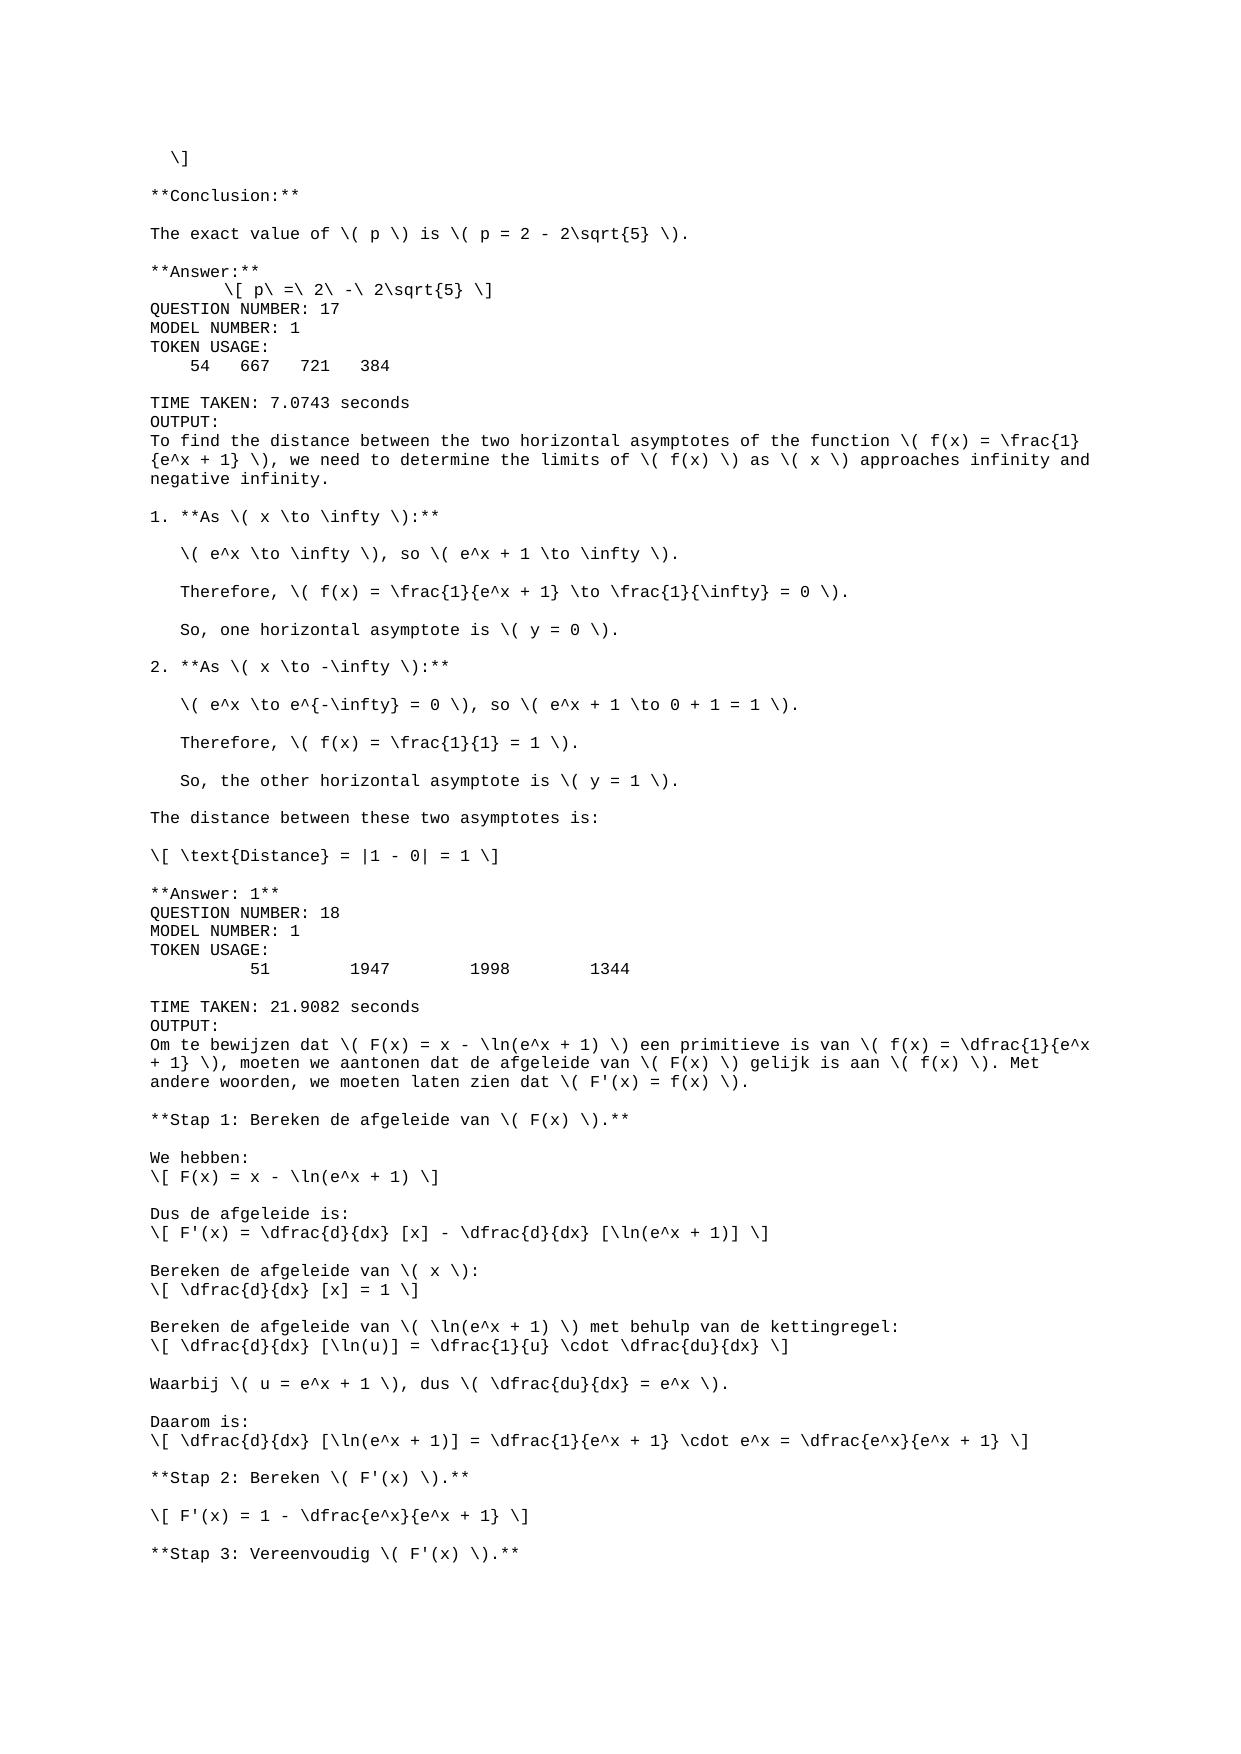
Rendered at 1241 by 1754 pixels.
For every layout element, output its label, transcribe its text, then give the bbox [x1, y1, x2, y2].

text Dus de afgeleide is: [150, 1206, 1090, 1225]
text So, one horizontal asymptote is \( y = 0 \). [150, 621, 1090, 640]
text TOKEN USAGE: [150, 942, 1090, 961]
text MODEL NUMBER: 1 [150, 923, 1090, 942]
text Bereken de afgeleide van \( x \): [150, 1262, 1090, 1281]
text **Conclusion:** [150, 188, 1090, 207]
text Therefore, \( f(x) = \frac{1}{e^x + 1} \to \frac{1}{\infty} = 0 \). [150, 584, 1090, 602]
text To find the distance between the two horizontal asymptotes of the function \( f(x) = \frac{1}{e^x + 1} \), we need to determine the limits of \( f(x) \) as \( x \) approaches infinity and negative infinity. [150, 433, 1090, 489]
text TOKEN USAGE: [150, 338, 1090, 357]
text \[ \dfrac{d}{dx} [x] = 1 \] [150, 1281, 1090, 1300]
text \[ \dfrac{d}{dx} [\ln(u)] = \dfrac{1}{u} \cdot \dfrac{du}{dx} \] [150, 1338, 1090, 1357]
text \( e^x \to e^{-\infty} = 0 \), so \( e^x + 1 \to 0 + 1 = 1 \). [150, 697, 1090, 716]
text QUESTION NUMBER: 17 [150, 301, 1090, 320]
text \[ F'(x) = \dfrac{d}{dx} [x] - \dfrac{d}{dx} [\ln(e^x + 1)] \] [150, 1225, 1090, 1243]
text MODEL NUMBER: 1 [150, 320, 1090, 338]
text **Stap 3: Vereenvoudig \( F'(x) \).** [150, 1545, 1090, 1564]
text Daarom is: [150, 1413, 1090, 1432]
text 2. **As \( x \to -\infty \):** [150, 659, 1090, 678]
text TIME TAKEN: 21.9082 seconds [150, 998, 1090, 1017]
text **Stap 2: Bereken \( F'(x) \).** [150, 1470, 1090, 1489]
text \[ \text{Distance} = |1 - 0| = 1 \] [150, 848, 1090, 866]
text \[ \dfrac{d}{dx} [\ln(e^x + 1)] = \dfrac{1}{e^x + 1} \cdot e^x = \dfrac{e^x}{e^x + 1} \] [150, 1432, 1090, 1451]
text TIME TAKEN: 7.0743 seconds [150, 395, 1090, 414]
text **Answer:** [150, 263, 1090, 282]
text \] [150, 150, 1090, 169]
text OUTPUT: [150, 1017, 1090, 1036]
text 1. **As \( x \to \infty \):** [150, 508, 1090, 527]
text **Answer: 1** [150, 885, 1090, 904]
text 54 667 721 384 [150, 357, 1090, 376]
text \[ F(x) = x - \ln(e^x + 1) \] [150, 1168, 1090, 1187]
text The exact value of \( p \) is \( p = 2 - 2\sqrt{5} \). [150, 225, 1090, 244]
text We hebben: [150, 1149, 1090, 1168]
text So, the other horizontal asymptote is \( y = 1 \). [150, 772, 1090, 791]
text OUTPUT: [150, 414, 1090, 433]
text **Stap 1: Bereken de afgeleide van \( F(x) \).** [150, 1112, 1090, 1130]
text Om te bewijzen dat \( F(x) = x - \ln(e^x + 1) \) een primitieve is van \( f(x) = \dfrac{1}{e^x + 1} \), moeten we aantonen dat de afgeleide van \( F(x) \) gelijk is aan \( f(x) \). Met andere woorden, we moeten laten zien dat \( F'(x) = f(x) \). [150, 1036, 1090, 1093]
text Waarbij \( u = e^x + 1 \), dus \( \dfrac{du}{dx} = e^x \). [150, 1376, 1090, 1394]
text 51 1947 1998 1344 [150, 961, 1090, 979]
text Therefore, \( f(x) = \frac{1}{1} = 1 \). [150, 734, 1090, 753]
text Bereken de afgeleide van \( \ln(e^x + 1) \) met behulp van de kettingregel: [150, 1319, 1090, 1338]
text \( e^x \to \infty \), so \( e^x + 1 \to \infty \). [150, 546, 1090, 565]
text \[ p\ =\ 2\ -\ 2\sqrt{5} \] [150, 282, 1090, 301]
text The distance between these two asymptotes is: [150, 810, 1090, 829]
text \[ F'(x) = 1 - \dfrac{e^x}{e^x + 1} \] [150, 1507, 1090, 1526]
text QUESTION NUMBER: 18 [150, 904, 1090, 923]
